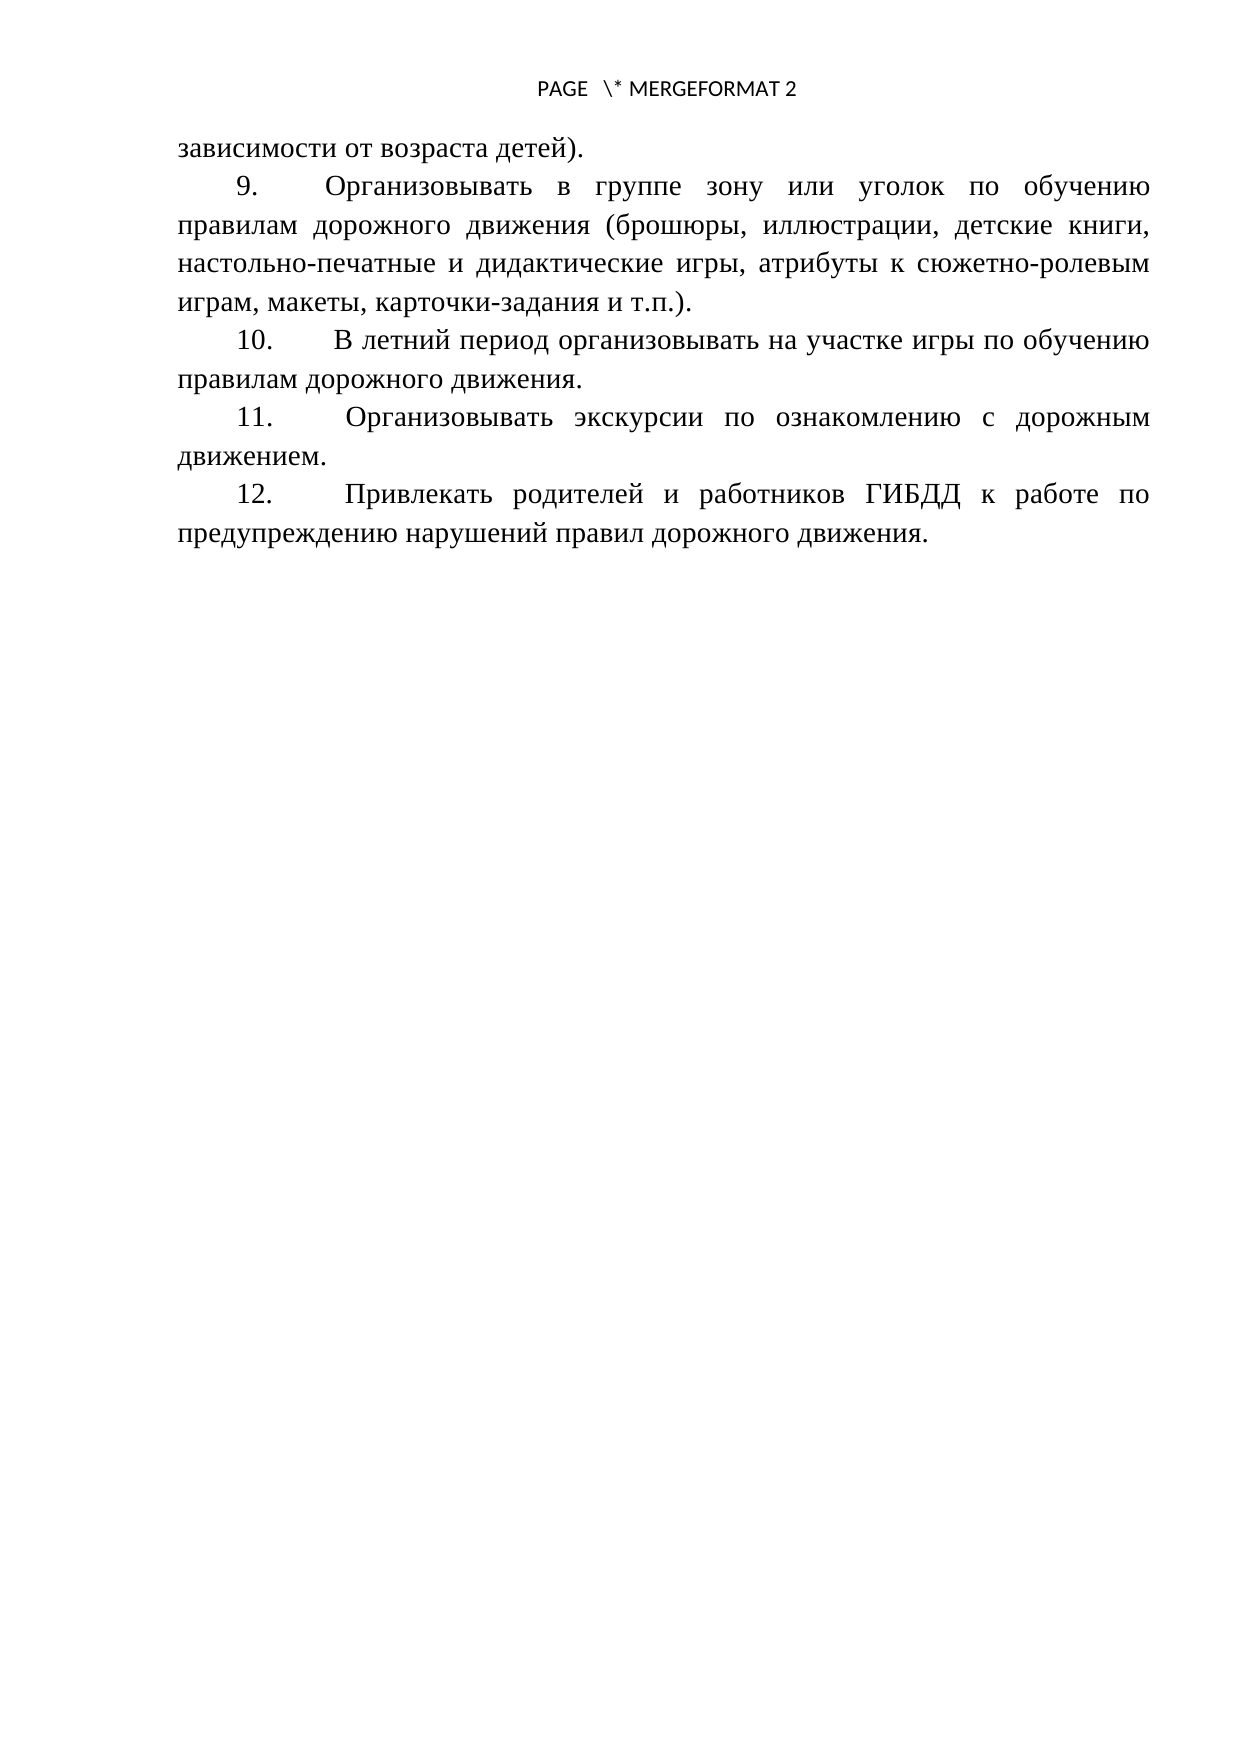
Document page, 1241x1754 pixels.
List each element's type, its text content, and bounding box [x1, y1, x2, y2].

list Организовывать экскурсии по ознакомлению с дорожным движением. [177, 399, 1152, 472]
list Привлекать родителей и работников ГИБДД к работе по предупреждению нарушений правил дорожного движения. [177, 477, 1152, 549]
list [177, 130, 1152, 163]
list Организовывать в группе зону или уголок по обучению правилам дорожного движения (брошюры, иллюстрации, детские книги, настольно-печатные и дидактические игры, атрибуты к сюжетно-ролевым играм, макеты, карточки-задания и т.п.). [177, 168, 1152, 317]
list В летний период организовывать на участке игры по обучению правилам дорожного движения. [177, 322, 1152, 394]
